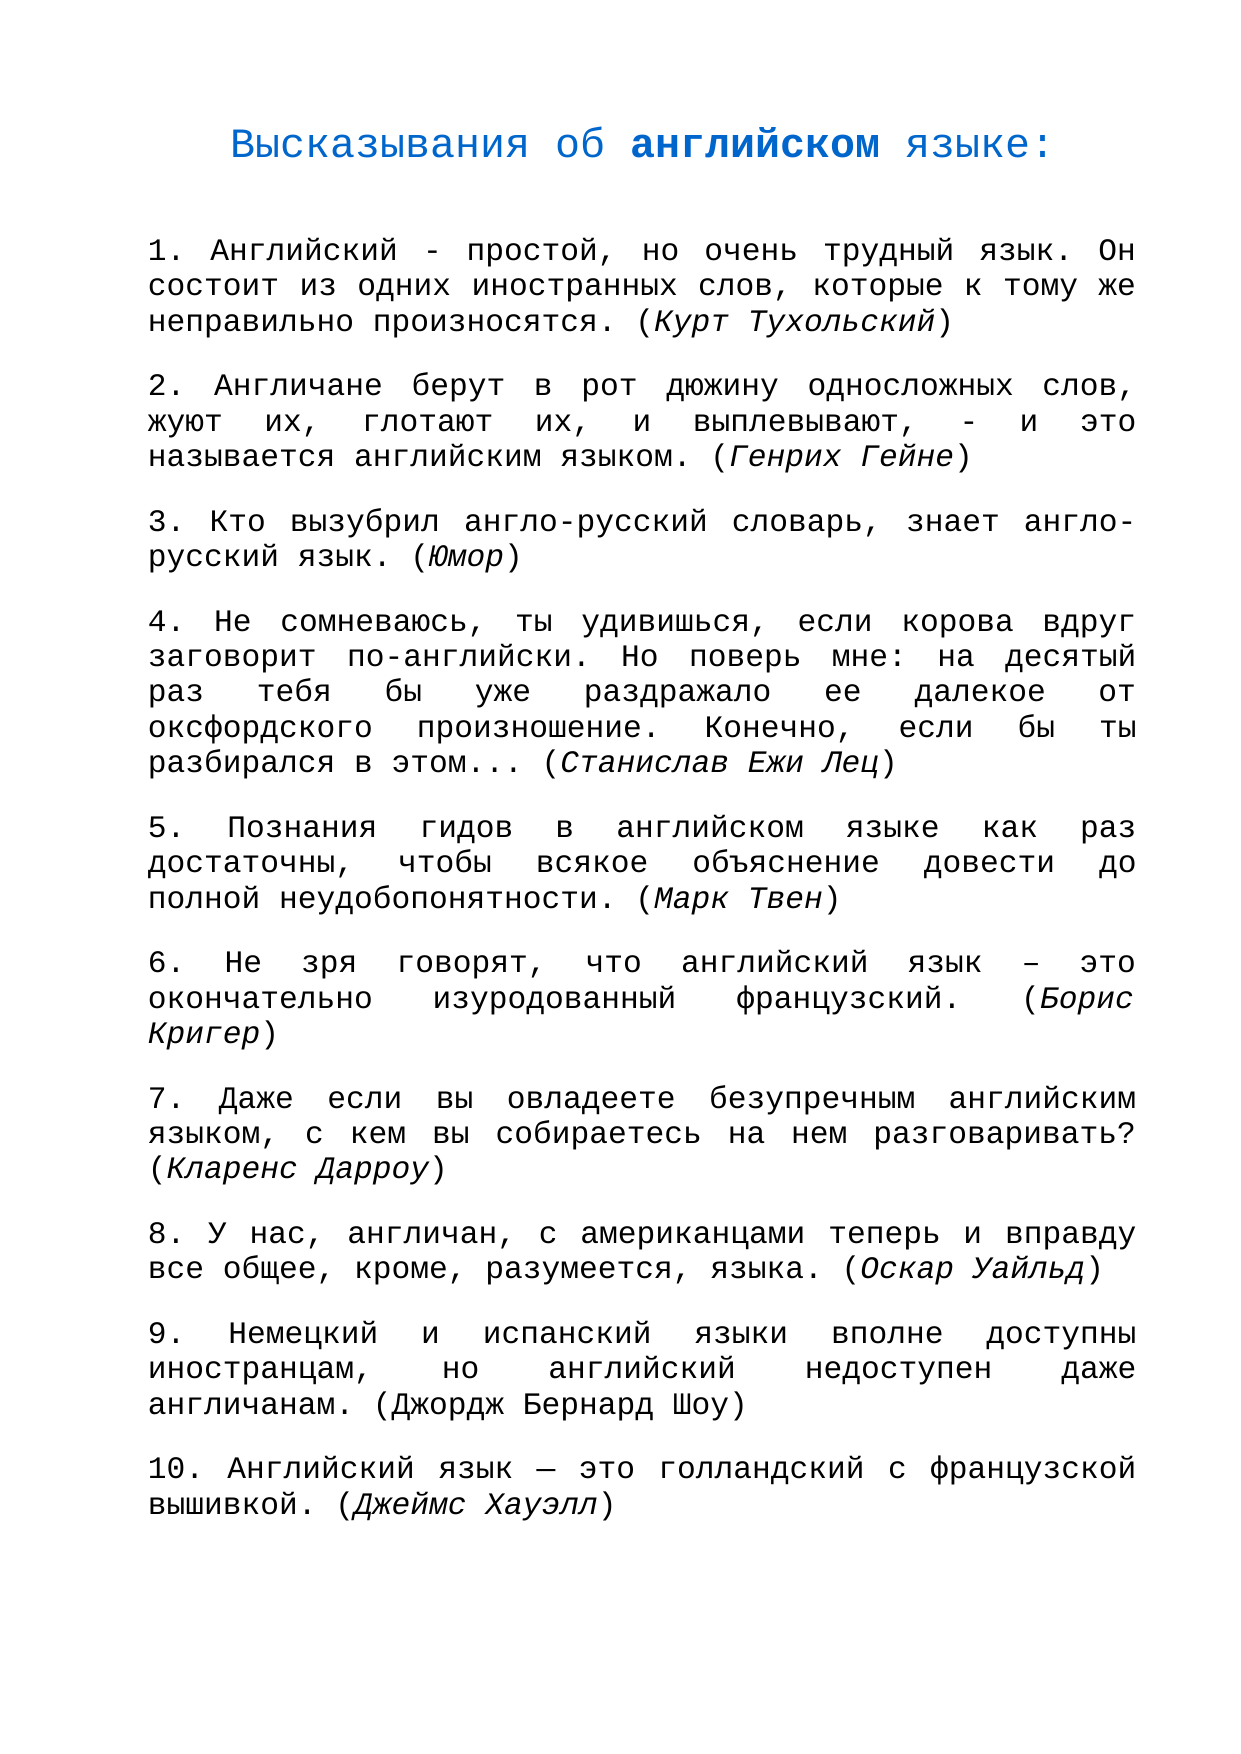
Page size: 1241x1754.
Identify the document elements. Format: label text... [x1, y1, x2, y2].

text 9. Немецкий и испанский языки вполне доступны иностранцам, но английский недоступен даже англичанам. (Джордж Бернард Шоу) [148, 1317, 1137, 1424]
text 7. Даже если вы овладеете безупречным английским языком, с кем вы собираетесь на нем разговаривать? (Кларенс Дарроу) [148, 1082, 1137, 1188]
text 3. Кто вызубрил англо-русский словарь, знает англо-русский язык. (Юмор) [148, 505, 1137, 576]
text 8. У нас, англичан, с американцами теперь и вправду все общее, кроме, разумеется, языка. (Оскар Уайльд) [148, 1217, 1137, 1288]
text 1. Английский - простой, но очень трудный язык. Он состоит из одних иностранных слов, которые к тому же неправильно произносятся. (Курт Тухольский) [148, 199, 1137, 340]
text 2. Англичане берут в рот дюжину односложных слов, жуют их, глотают их, и выплевывают, - и это называется английским языком. (Генрих Гейне) [148, 369, 1137, 476]
text 5. Познания гидов в английском языке как раз достаточны, чтобы всякое объяснение довести до полной неудобопонятности. (Марк Твен) [148, 811, 1137, 917]
text Высказывания об английском языке: [148, 122, 1137, 169]
text 4. Не сомневаюсь, ты удивишься, если корова вдруг заговорит по-английски. Но поверь мне: на десятый раз тебя бы уже раздражало ее далекое от оксфордского произношение. Конечно, если бы ты разбирался в этом... (Станислав Ежи Лец) [148, 605, 1137, 782]
text 10. Английский язык — это голландский с французской вышивкой. (Джеймс Хауэлл) [148, 1453, 1137, 1524]
text 6. Не зря говорят, что английский язык – это окончательно изуродованный французский. (Борис Кригер) [148, 947, 1137, 1053]
